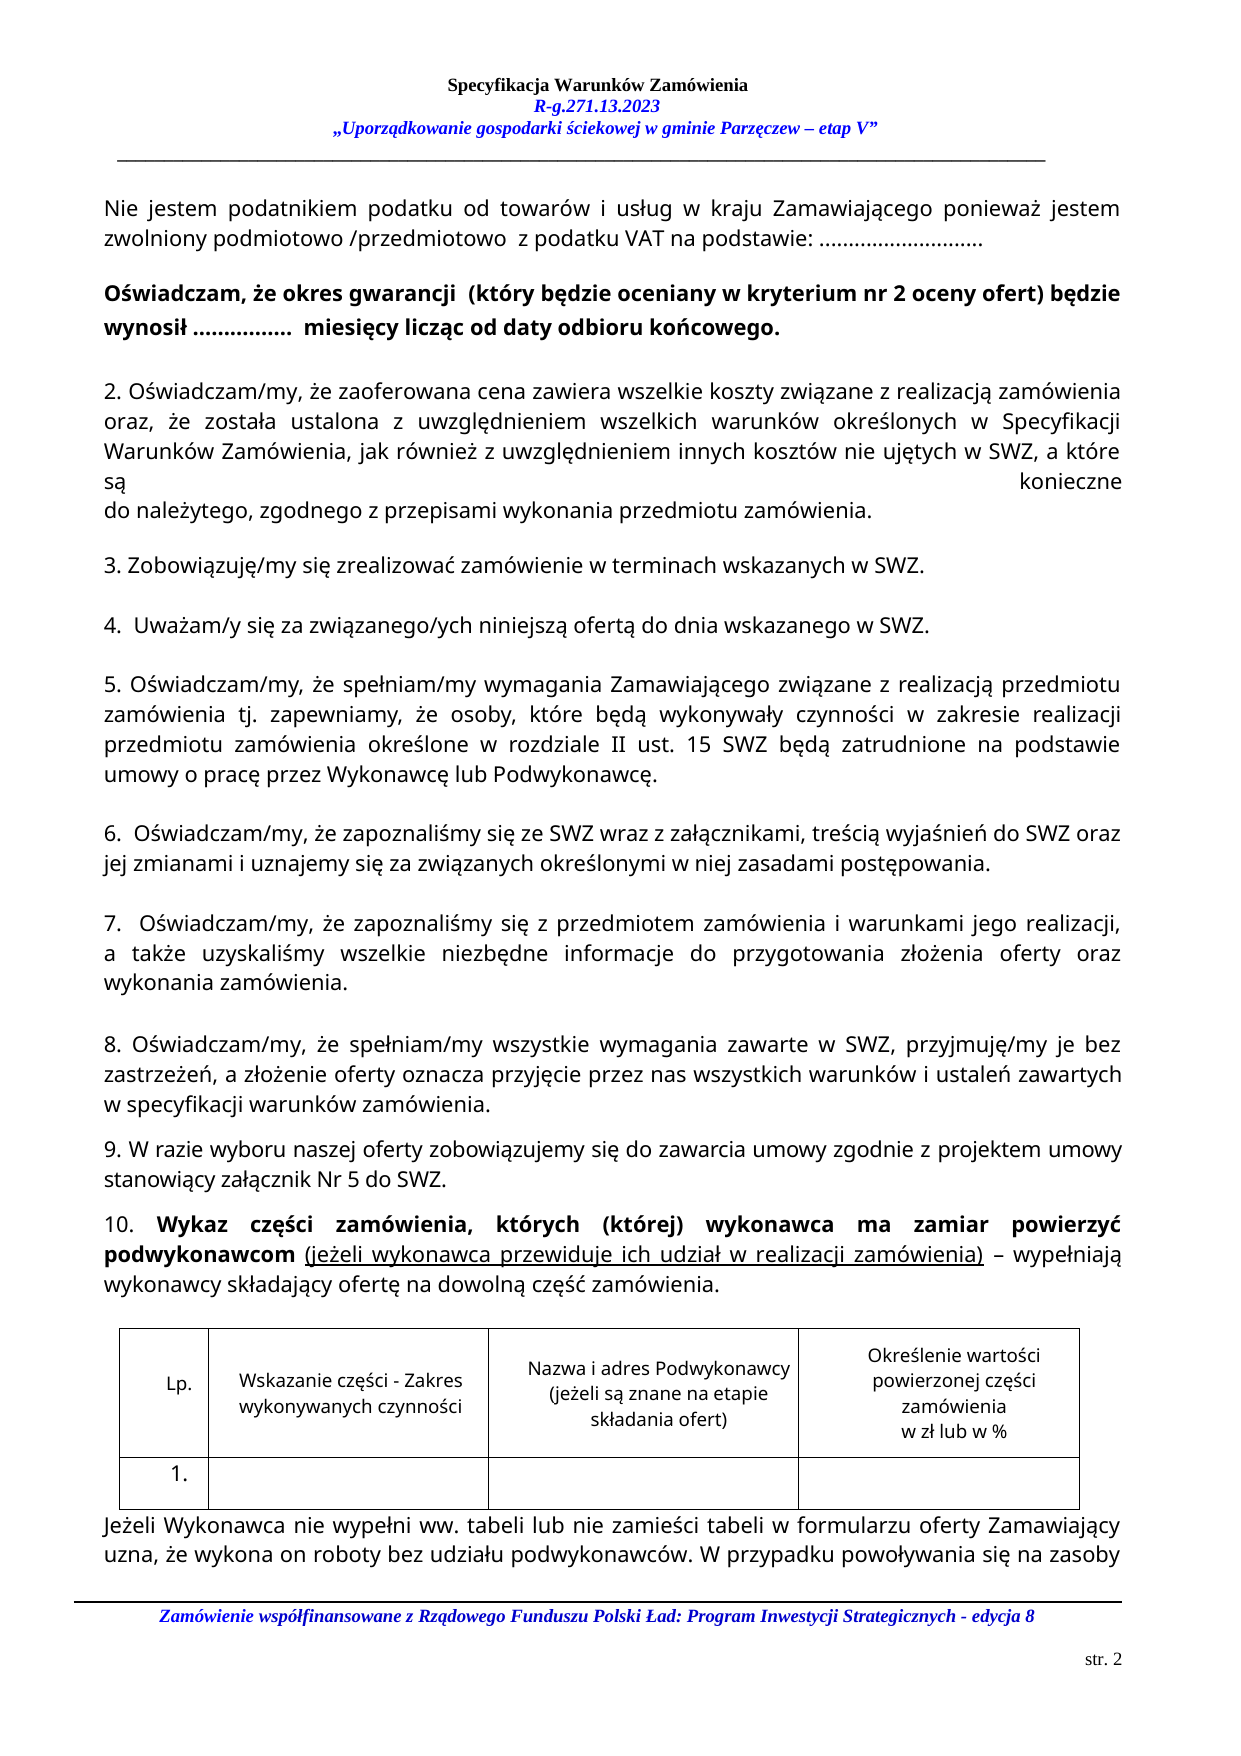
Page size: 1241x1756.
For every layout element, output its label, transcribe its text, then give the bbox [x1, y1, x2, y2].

table_header Lp. [120, 1329, 208, 1457]
text 6. Oświadczam/my, że zapoznaliśmy się ze SWZ wraz z załącznikami, treścią wyjaśnień do SWZ oraz jej zmianami i uznajemy się za związanych określonymi w niej zasadami postępowania. [103, 818, 1122, 878]
table_header Wskazanie części - Zakres wykonywanych czynności [209, 1329, 488, 1457]
text 9. W razie wyboru naszej oferty zobowiązujemy się do zawarcia umowy zgodnie z projektem umowy stanowiący załącznik Nr 5 do SWZ. [103, 1134, 1122, 1194]
text 5. Oświadczam/my, że spełniam/my wymagania Zamawiającego związane z realizacją przedmiotu zamówienia tj. zapewniamy, że osoby, które będą wykonywały czynności w zakresie realizacji przedmiotu zamówienia określone w rozdziale II ust. 15 SWZ będą zatrudnione na podstawie umowy o pracę przez Wykonawcę lub Podwykonawcę. [103, 669, 1122, 788]
table_cell [489, 1458, 798, 1508]
text Nie jestem podatnikiem podatku od towarów i usług w kraju Zamawiającego ponieważ jestem zwolniony podmiotowo /przedmiotowo z podatku VAT na podstawie: ............................ [103, 193, 1122, 252]
text 8. Oświadczam/my, że spełniam/my wszystkie wymagania zawarte w SWZ, przyjmuję/my je bez zastrzeżeń, a złożenie oferty oznacza przyjęcie przez nas wszystkich warunków i ustaleń zawartych w specyfikacji warunków zamówienia. [103, 1029, 1122, 1119]
text Oświadczam, że okres gwarancji (który będzie oceniany w kryterium nr 2 oceny ofert) będzie wynosił ……………. miesięcy licząc od daty odbioru końcowego. [103, 278, 1122, 342]
table_header Określenie wartości powierzonej części zamówienia w zł lub w % [799, 1329, 1079, 1457]
table_cell 1. [120, 1458, 208, 1508]
text 7. Oświadczam/my, że zapoznaliśmy się z przedmiotem zamówienia i warunkami jego realizacji, a także uzyskaliśmy wszelkie niezbędne informacje do przygotowania złożenia oferty oraz wykonania zamówienia. [103, 908, 1122, 997]
table_cell [799, 1458, 1079, 1508]
text 2. Oświadczam/my, że zaoferowana cena zawiera wszelkie koszty związane z realizacją zamówienia oraz, że została ustalona z uwzględnieniem wszelkich warunków określonych w Specyfikacji Warunków Zamówienia, jak również z uwzględnieniem innych kosztów nie ujętych w SWZ, a które są konieczne do należytego, zgodnego z przepisami wykonania przedmiotu zamówienia. [103, 376, 1122, 525]
text 3. Zobowiązuję/my się zrealizować zamówienie w terminach wskazanych w SWZ. [103, 550, 1122, 580]
text 10. Wykaz części zamówienia, których (której) wykonawca ma zamiar powierzyć podwykonawcom (jeżeli wykonawca przewiduje ich udział w realizacji zamówienia) – wypełniają wykonawcy składający ofertę na dowolną część zamówienia. [103, 1209, 1122, 1298]
table_cell [209, 1458, 488, 1508]
text 4. Uważam/y się za związanego/ych niniejszą ofertą do dnia wskazanego w SWZ. [103, 610, 1122, 639]
table_header Nazwa i adres Podwykonawcy (jeżeli są znane na etapie składania ofert) [489, 1329, 798, 1457]
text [103, 1509, 1122, 1569]
